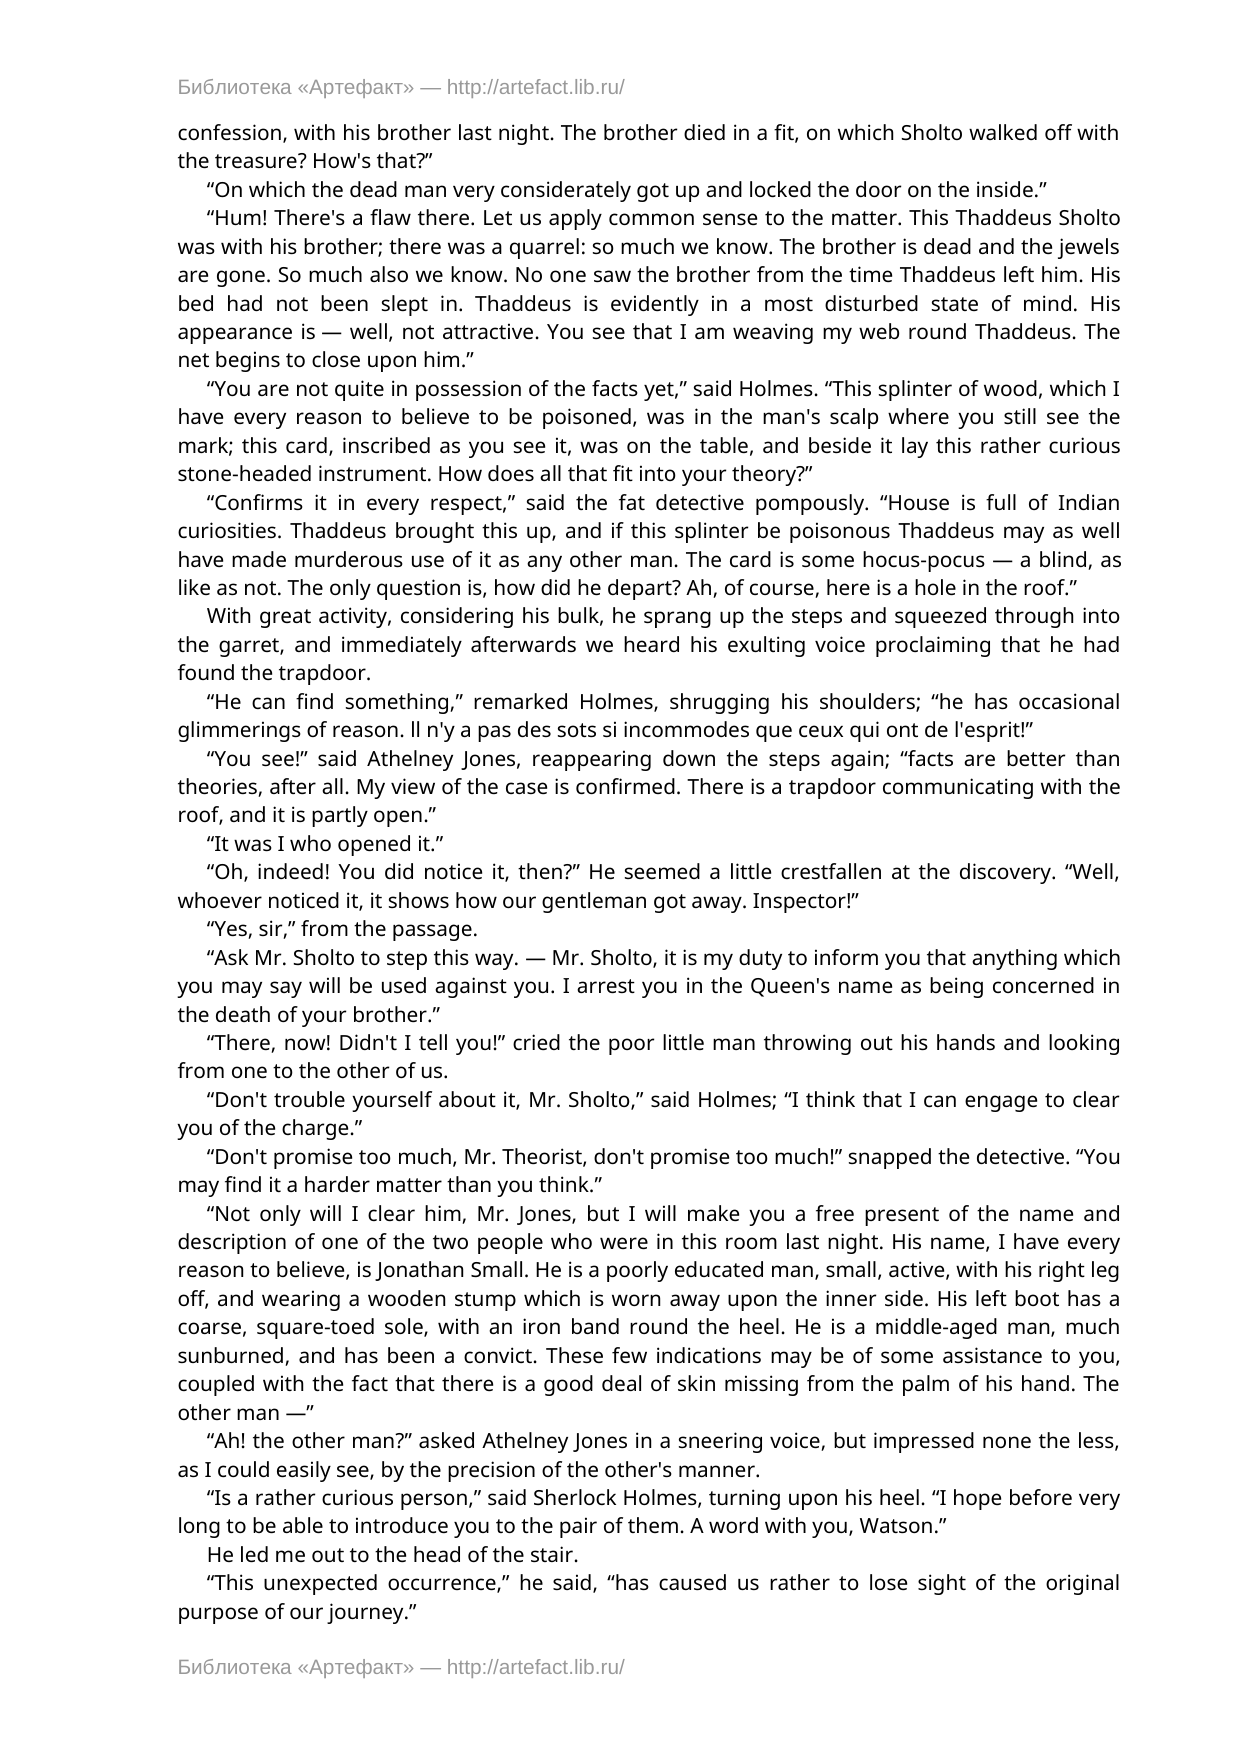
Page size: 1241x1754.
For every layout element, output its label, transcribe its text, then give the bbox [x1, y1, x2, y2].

text “There, now! Didn't I tell you!” cried the poor little man throwing out his hands and looking from one to the other of us. [177, 1028, 1122, 1085]
text “Is a rather curious person,” said Sherlock Holmes, turning upon his heel. “I hope before very long to be able to introduce you to the pair of them. A word with you, Watson.” [177, 1483, 1122, 1540]
text “Oh, indeed! You did notice it, then?” He seemed a little crestfallen at the discovery. “Well, whoever noticed it, it shows how our gentleman got away. Inspector!” [177, 857, 1122, 914]
text “Ask Mr. Sholto to step this way. — Mr. Sholto, it is my duty to inform you that anything which you may say will be used against you. I arrest you in the Queen's name as being concerned in the death of your brother.” [177, 943, 1122, 1028]
text “Hum! There's a flaw there. Let us apply common sense to the matter. This Thaddeus Sholto was with his brother; there was a quarrel: so much we know. The brother is dead and the jewels are gone. So much also we know. No one saw the brother from the time Thaddeus left him. His bed had not been slept in. Thaddeus is evidently in a most disturbed state of mind. His appearance is — well, not attractive. You see that I am weaving my web round Thaddeus. The net begins to close upon him.” [177, 203, 1122, 374]
text “Don't promise too much, Mr. Theorist, don't promise too much!” snapped the detective. “You may find it a harder matter than you think.” [177, 1142, 1122, 1199]
text With great activity, considering his bulk, he sprang up the steps and squeezed through into the garret, and immediately afterwards we heard his exulting voice proclaiming that he had found the trapdoor. [177, 602, 1122, 687]
text “On which the dead man very considerately got up and locked the door on the inside.” [177, 175, 1122, 203]
text He led me out to the head of the stair. [177, 1540, 1122, 1568]
text “Yes, sir,” from the passage. [177, 914, 1122, 943]
text “You see!” said Athelney Jones, reappearing down the steps again; “facts are better than theories, after all. My view of the case is confirmed. There is a trapdoor communicating with the roof, and it is partly open.” [177, 744, 1122, 829]
text “Ah! the other man?” asked Athelney Jones in a sneering voice, but impressed none the less, as I could easily see, by the precision of the other's manner. [177, 1426, 1122, 1483]
text “Confirms it in every respect,” said the fat detective pompously. “House is full of Indian curiosities. Thaddeus brought this up, and if this splinter be poisonous Thaddeus may as well have made murderous use of it as any other man. The card is some hocus-pocus — a blind, as like as not. The only question is, how did he depart? Ah, of course, here is a hole in the roof.” [177, 488, 1122, 602]
text “Not only will I clear him, Mr. Jones, but I will make you a free present of the name and description of one of the two people who were in this room last night. His name, I have every reason to believe, is Jonathan Small. He is a poorly educated man, small, active, with his right leg off, and wearing a wooden stump which is worn away upon the inner side. His left boot has a coarse, square-toed sole, with an iron band round the heel. He is a middle-aged man, much sunburned, and has been a convict. These few indications may be of some assistance to you, coupled with the fact that there is a good deal of skin missing from the palm of his hand. The other man —” [177, 1199, 1122, 1426]
text “This unexpected occurrence,” he said, “has caused us rather to lose sight of the original purpose of our journey.” [177, 1568, 1122, 1625]
text “Don't trouble yourself about it, Mr. Sholto,” said Holmes; “I think that I can engage to clear you of the charge.” [177, 1085, 1122, 1142]
text “It was I who opened it.” [177, 829, 1122, 857]
text “He can find something,” remarked Holmes, shrugging his shoulders; “he has occasional glimmerings of reason. ll n'y a pas des sots si incommodes que ceux qui ont de l'esprit!” [177, 687, 1122, 744]
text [177, 118, 1122, 175]
text “You are not quite in possession of the facts yet,” said Holmes. “This splinter of wood, which I have every reason to believe to be poisoned, was in the man's scalp where you still see the mark; this card, inscribed as you see it, was on the table, and beside it lay this rather curious stone-headed instrument. How does all that fit into your theory?” [177, 374, 1122, 488]
